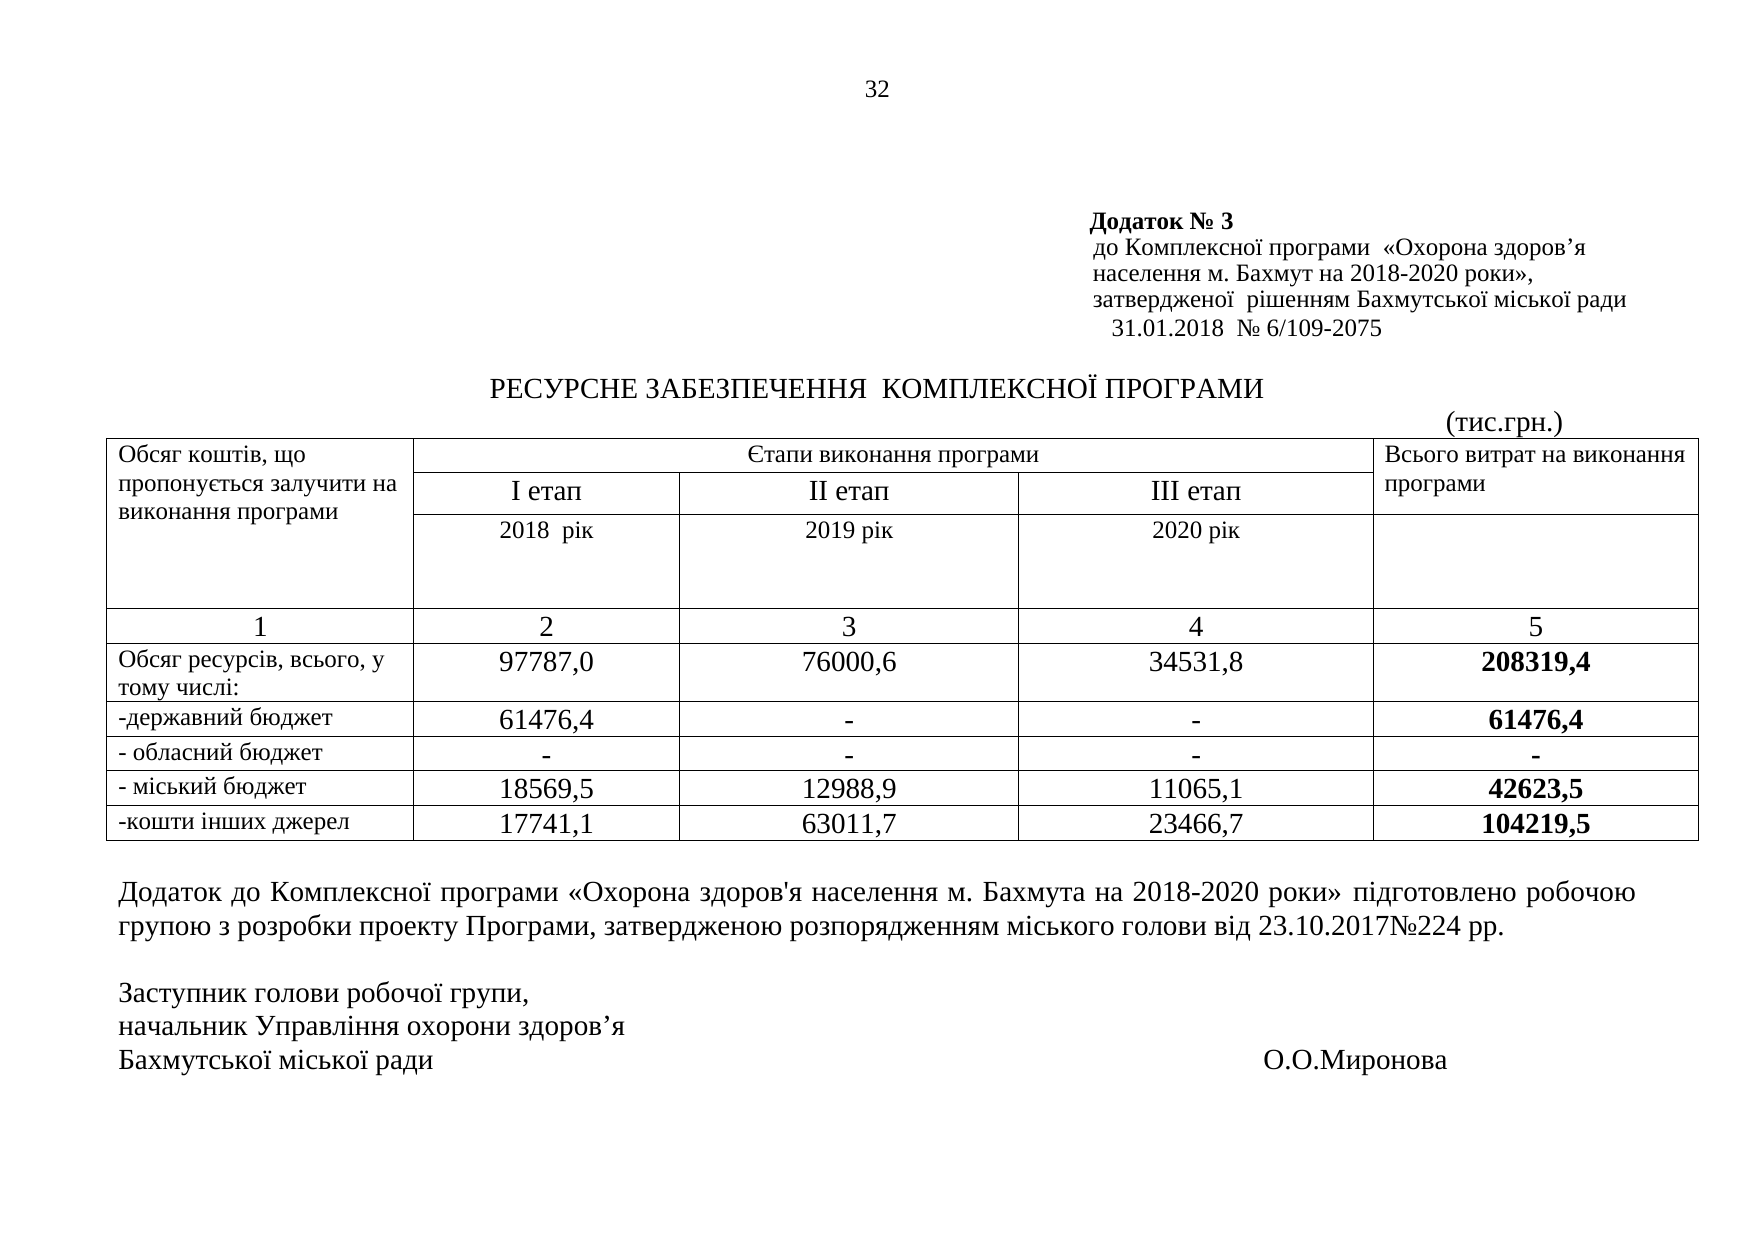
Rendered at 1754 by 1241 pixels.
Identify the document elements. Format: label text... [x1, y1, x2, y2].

table_cell 63011,7 [680, 806, 1018, 839]
text затвердженої рішенням Бахмутської міської ради [1093, 287, 1636, 313]
table_cell I етап [414, 473, 679, 514]
table_cell III етап [1019, 473, 1373, 514]
text до Комплексної програми «Охорона здоров’я населення м. Бахмут на 2018-2020 роки», [118, 235, 1636, 287]
text Додаток № 3 [1003, 206, 1636, 235]
table_cell 11065,1 [1019, 771, 1373, 805]
table_header Єтапи виконання програми [414, 439, 1373, 472]
table_cell 76000,6 [680, 644, 1018, 701]
table_cell 3 [680, 609, 1018, 643]
table_cell II етап [680, 473, 1018, 514]
table_cell Обсяг ресурсів, всього, у тому числі: [107, 644, 413, 701]
text Бахмутської міської ради О.О.Миронова [118, 1042, 1636, 1075]
table_cell - [680, 702, 1018, 736]
table_cell 5 [1374, 609, 1698, 643]
table_cell - [1374, 737, 1698, 770]
table_cell -кошти інших джерел [107, 806, 413, 839]
text 31.01.2018 № 6/109-2075 [1019, 313, 1636, 342]
table_cell 4 [1019, 609, 1373, 643]
table_cell [1374, 515, 1698, 608]
table_cell 61476,4 [414, 702, 679, 736]
table_cell 208319,4 [1374, 644, 1698, 701]
table_cell - облаcний бюджет [107, 737, 413, 770]
table_cell 2 [414, 609, 679, 643]
table_cell 1 [107, 609, 413, 643]
text Додаток до Комплексної програми «Охорона здоров'я населення м. Бахмута на 2018-2020 роки» підготовлено робочою групою з розробки проекту Програми, затвердженою розпорядженням міського голови від 23.10.2017№224 рр. [118, 874, 1636, 941]
table_cell 2020 рік [1019, 515, 1373, 608]
table_cell 18569,5 [414, 771, 679, 805]
table_cell - [414, 737, 679, 770]
table_cell 23466,7 [1019, 806, 1373, 839]
table_cell - [680, 737, 1018, 770]
text начальник Управління охорони здоров’я [118, 1008, 1636, 1042]
table_cell 61476,4 [1374, 702, 1698, 736]
text (тис.грн.) [118, 404, 1636, 438]
table_cell 2018 рік [414, 515, 679, 608]
table_cell - [1019, 702, 1373, 736]
table_cell 104219,5 [1374, 806, 1698, 839]
table_header Всього витрат на виконання програми [1374, 439, 1698, 514]
table_header Обсяг коштів, що пропонується залучити на виконання програми [107, 439, 413, 608]
table_cell 42623,5 [1374, 771, 1698, 805]
table_cell 12988,9 [680, 771, 1018, 805]
table_cell 34531,8 [1019, 644, 1373, 701]
table_cell 17741,1 [414, 806, 679, 839]
text Заступник голови робочої групи, [118, 975, 1636, 1008]
text РЕСУРCНЕ ЗАБЕЗПЕЧЕННЯ КОМПЛЕКСНОЇ ПРОГРАМИ [118, 371, 1636, 404]
table_cell -державний бюджет [107, 702, 413, 736]
table_cell 97787,0 [414, 644, 679, 701]
table_cell 2019 рік [680, 515, 1018, 608]
table_cell - міський бюджет [107, 771, 413, 805]
table_cell - [1019, 737, 1373, 770]
